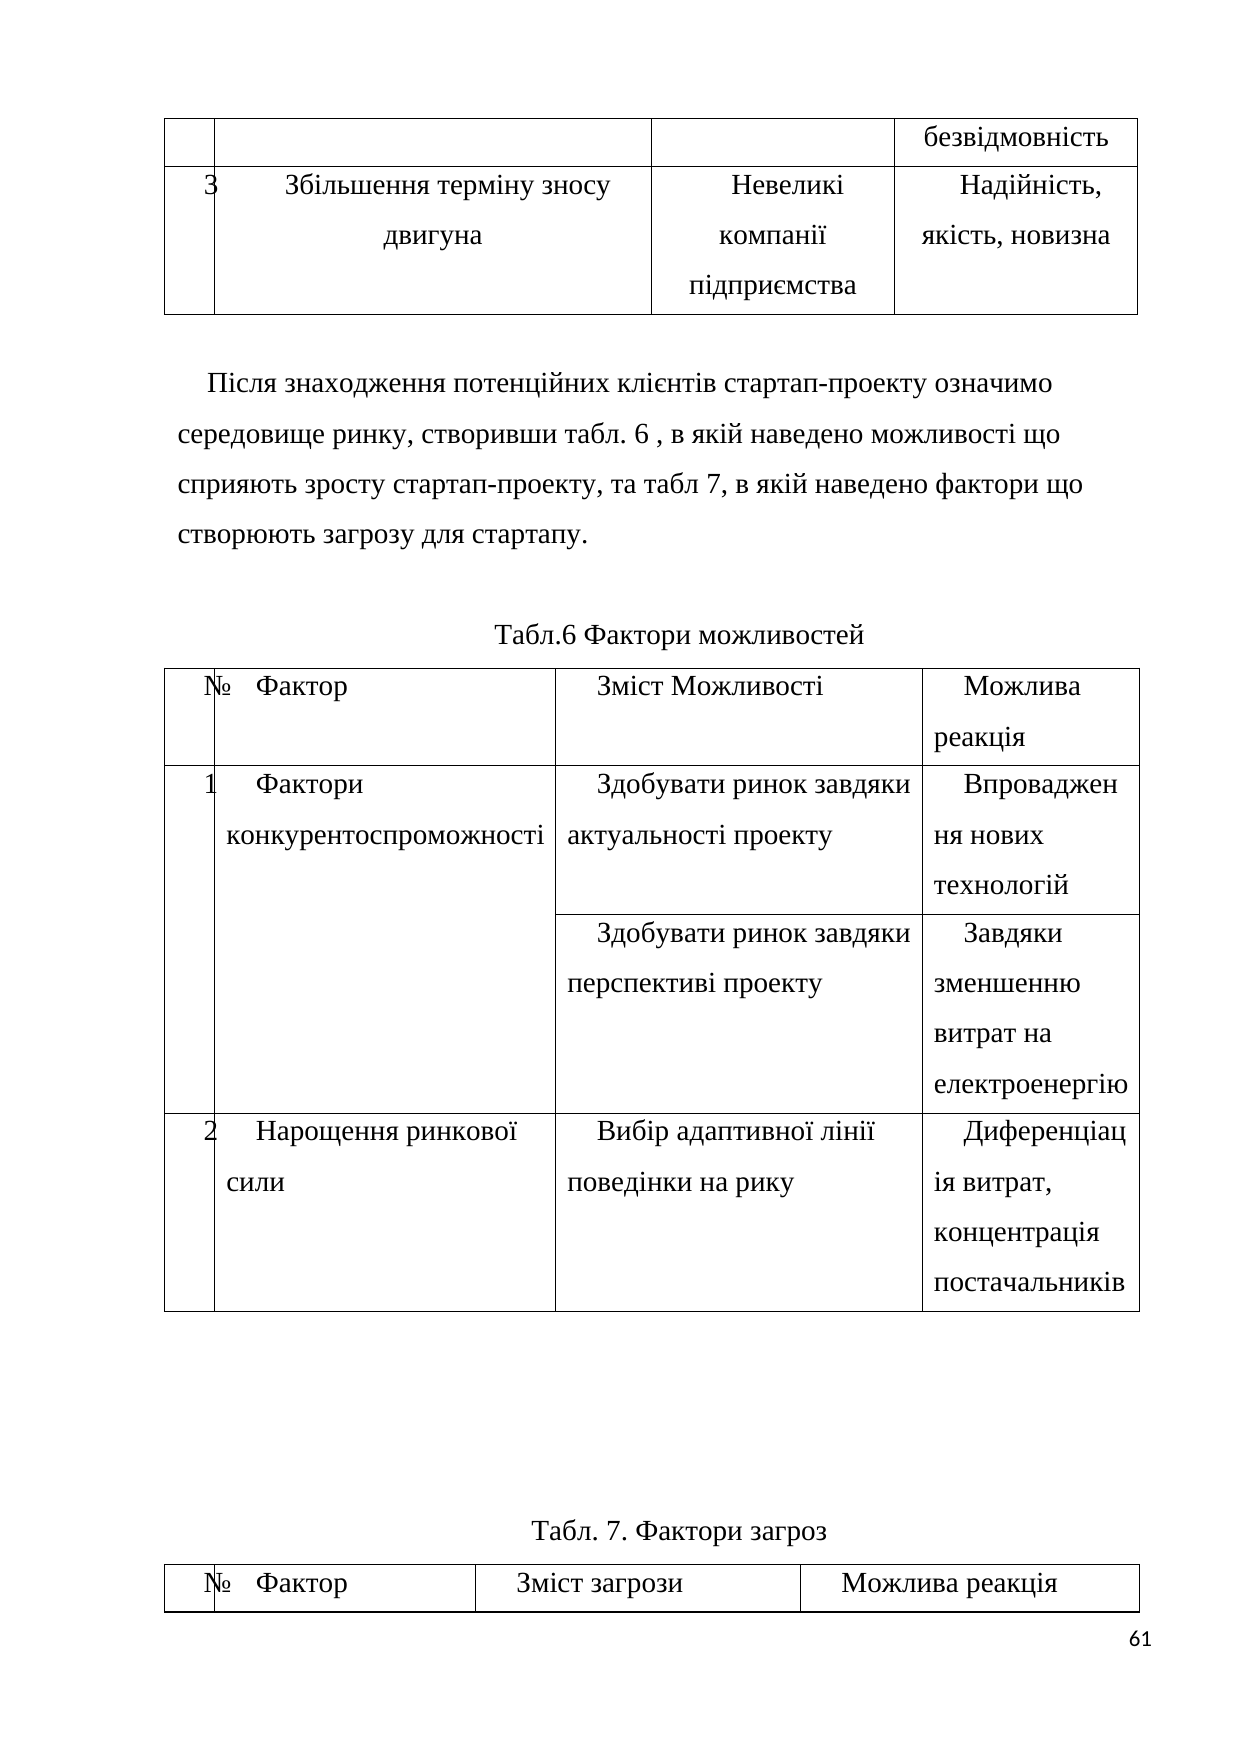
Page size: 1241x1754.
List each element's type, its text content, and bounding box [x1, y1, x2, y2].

table_header № [165, 669, 214, 765]
table_cell 3 [165, 167, 214, 314]
table_header Можлива реакція [801, 1565, 1139, 1611]
table_cell Здобувати ринок завдяки перспективі проекту [556, 915, 922, 1112]
table_cell Здобувати ринок завдяки актуальності проекту [556, 766, 922, 914]
table_header Зміст Можливості [556, 669, 922, 765]
table_header Фактор [215, 1565, 475, 1611]
text Табл. 7. Фактори загроз [177, 1513, 1152, 1547]
table_cell 2 [165, 119, 214, 166]
table_cell Надійність, якість, новизна [895, 167, 1137, 314]
text Після знаходження потенційних клієнтів стартап-проекту означимо середовище ринку, створивши табл. 6 , в якій наведено можливості що сприяють зросту стартап-проекту, та табл 7, в якій наведено фактори що створюють загрозу для стартапу. [177, 366, 1152, 550]
table_cell Вибір адаптивної лінії поведінки на рику [556, 1114, 922, 1311]
table_header Зміст загрози [476, 1565, 800, 1611]
table_cell Диференціація витрат, концентрація постачальників [923, 1114, 1139, 1311]
table_cell 2 [165, 1114, 214, 1311]
table_cell Впровадження нових технологій [923, 766, 1139, 914]
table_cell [895, 119, 1137, 166]
table_cell Невеликі компанії підприємства [652, 167, 894, 314]
text Табл.6 Фактори можливостей [177, 617, 1152, 651]
table_header № [165, 1565, 214, 1611]
table_cell Завдяки зменшенню витрат на електроенергію [923, 915, 1139, 1112]
table_cell 1 [165, 766, 214, 1112]
table_cell Фактори конкурентоспроможності [215, 766, 555, 1112]
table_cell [652, 119, 894, 166]
table_cell Нарощення ринкової сили [215, 1114, 555, 1311]
table_header Можлива реакція [923, 669, 1139, 765]
table_cell Збільшення терміну зносу двигуна [215, 167, 651, 314]
table_header Фактор [215, 669, 555, 765]
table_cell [215, 119, 651, 166]
